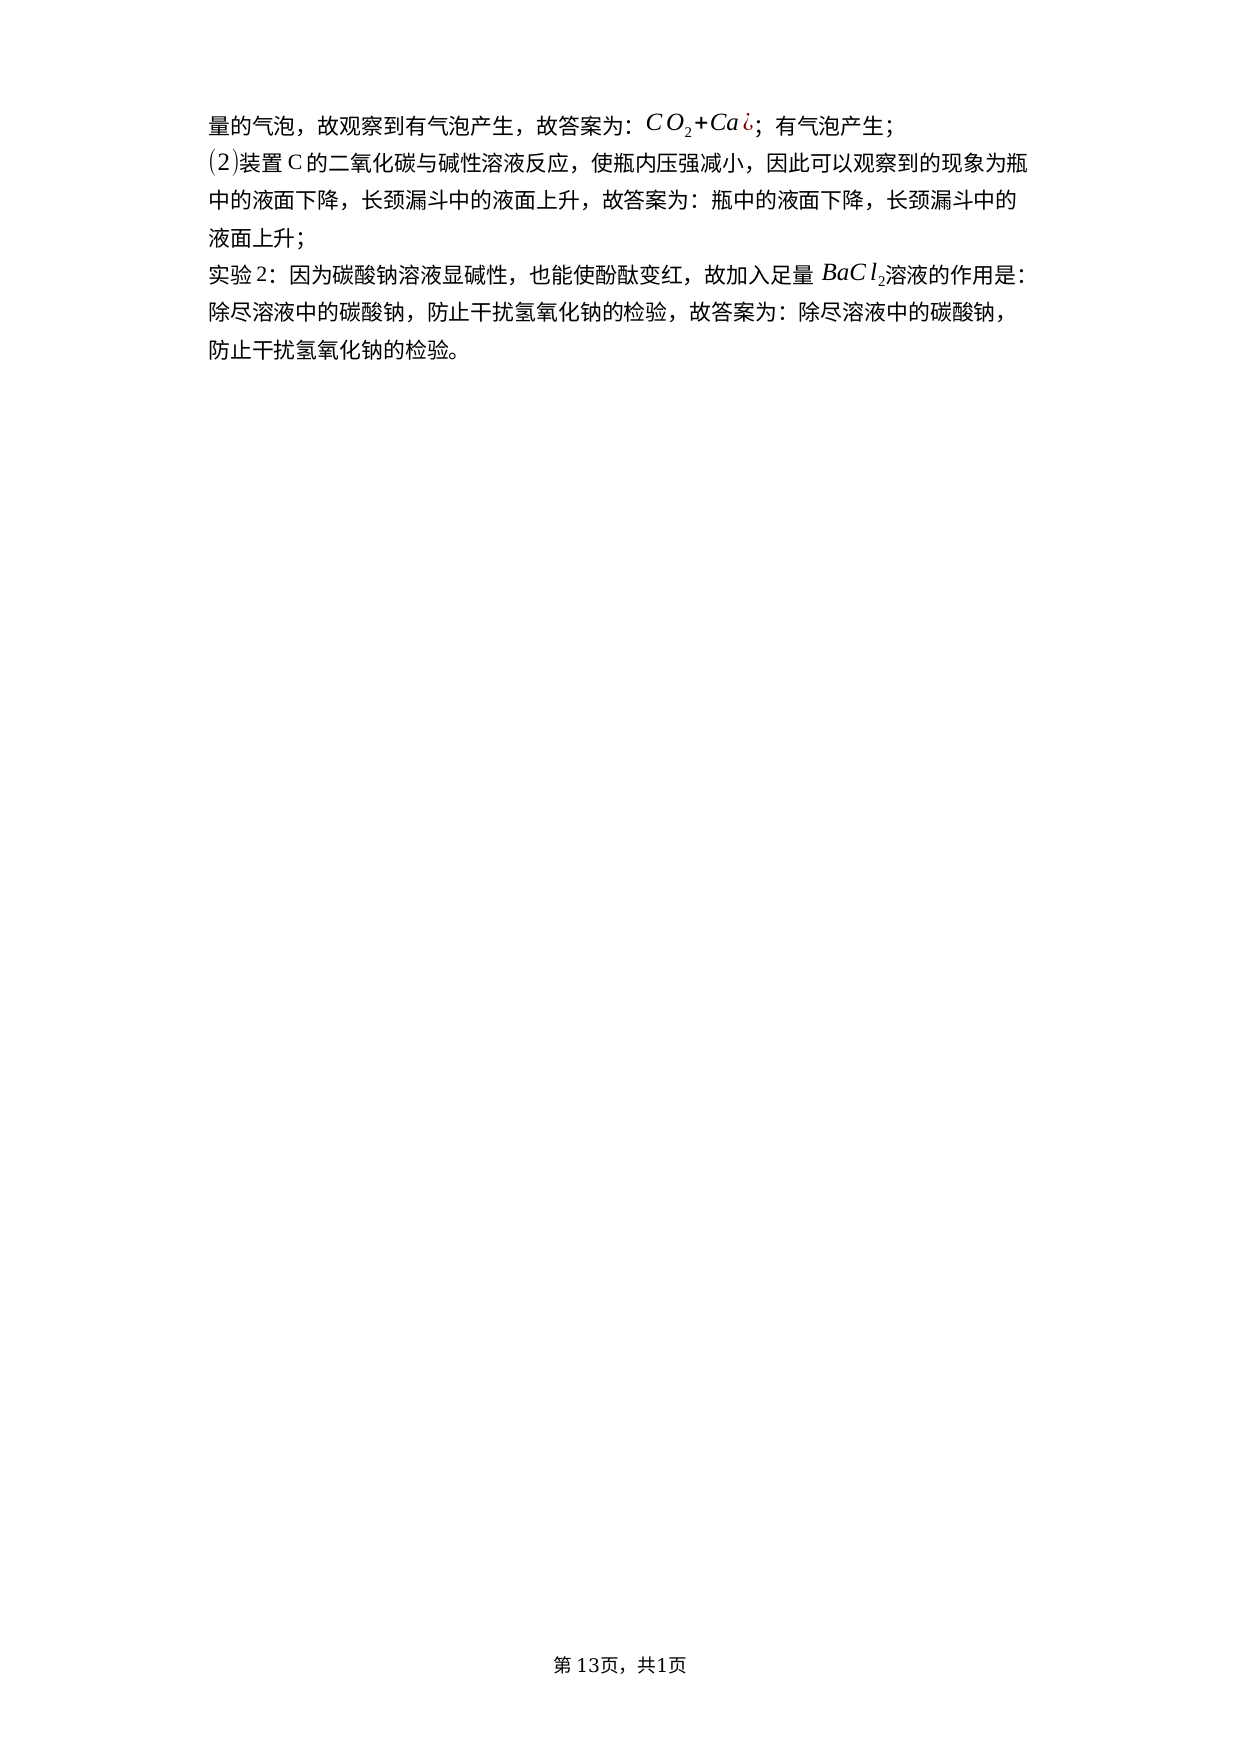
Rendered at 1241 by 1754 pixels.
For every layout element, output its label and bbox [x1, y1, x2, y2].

list [208, 108, 1032, 402]
